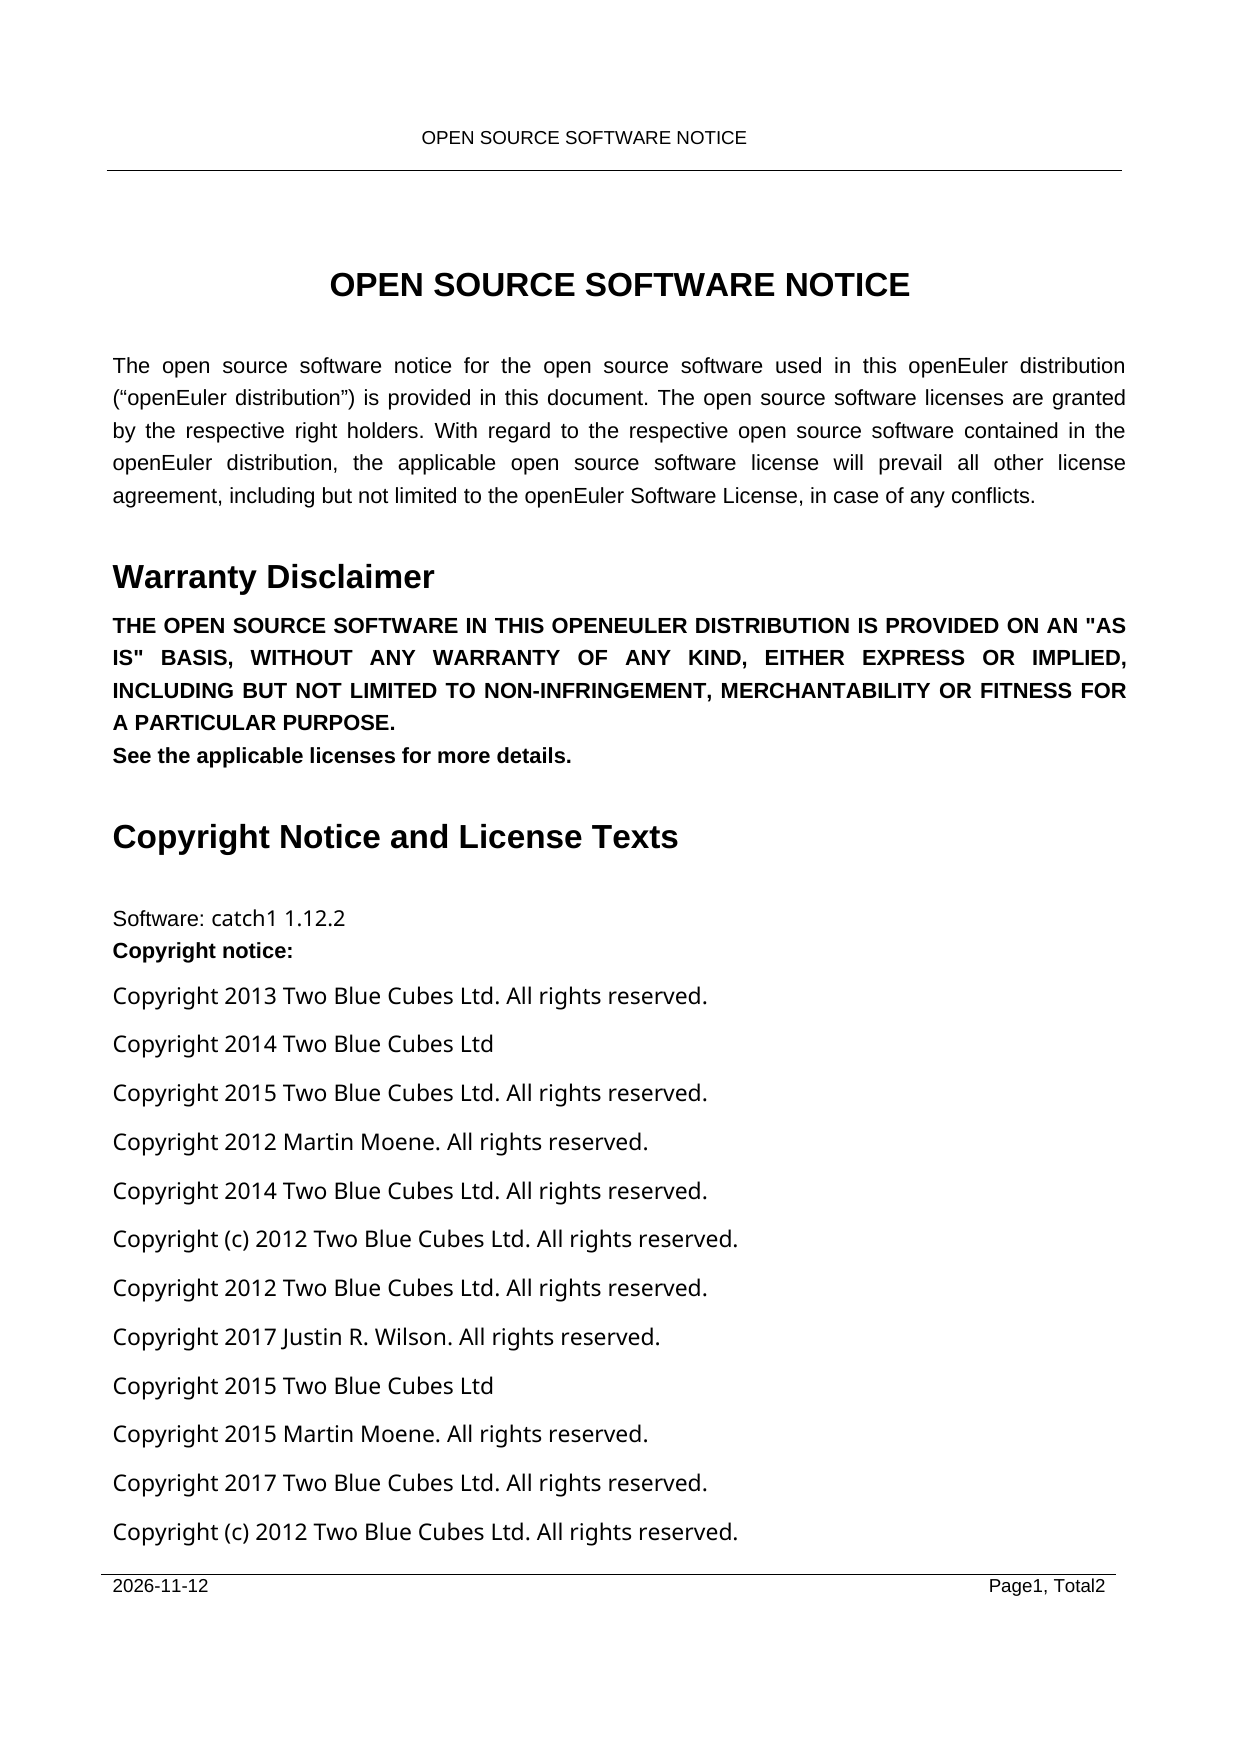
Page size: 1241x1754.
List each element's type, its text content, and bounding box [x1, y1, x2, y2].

text Copyright notice: [112, 934, 1128, 966]
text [112, 979, 1128, 1548]
text Copyright Notice and License Texts [112, 804, 1128, 869]
text The open source software notice for the open source software used in this openEuler distribution (“openEuler distribution”) is provided in this document. The open source software licenses are granted by the respective right holders. With regard to the respective open source software contained in the openEuler distribution, the applicable open source software license will prevail all other license agreement, including but not limited to the openEuler Software License, in case of any conflicts. [112, 349, 1128, 511]
text OPEN SOURCE SOFTWARE NOTICE [112, 251, 1128, 316]
text Software: catch1 1.12.2 [112, 901, 1128, 934]
text Warranty Disclaimer [112, 544, 1128, 609]
text THE OPEN SOURCE SOFTWARE IN THIS OPENEULER DISTRIBUTION IS PROVIDED ON AN "AS IS" BASIS, WITHOUT ANY WARRANTY OF ANY KIND, EITHER EXPRESS OR IMPLIED, INCLUDING BUT NOT LIMITED TO NON-INFRINGEMENT, MERCHANTABILITY OR FITNESS FOR A PARTICULAR PURPOSE. See the applicable licenses for more details. [112, 609, 1128, 771]
